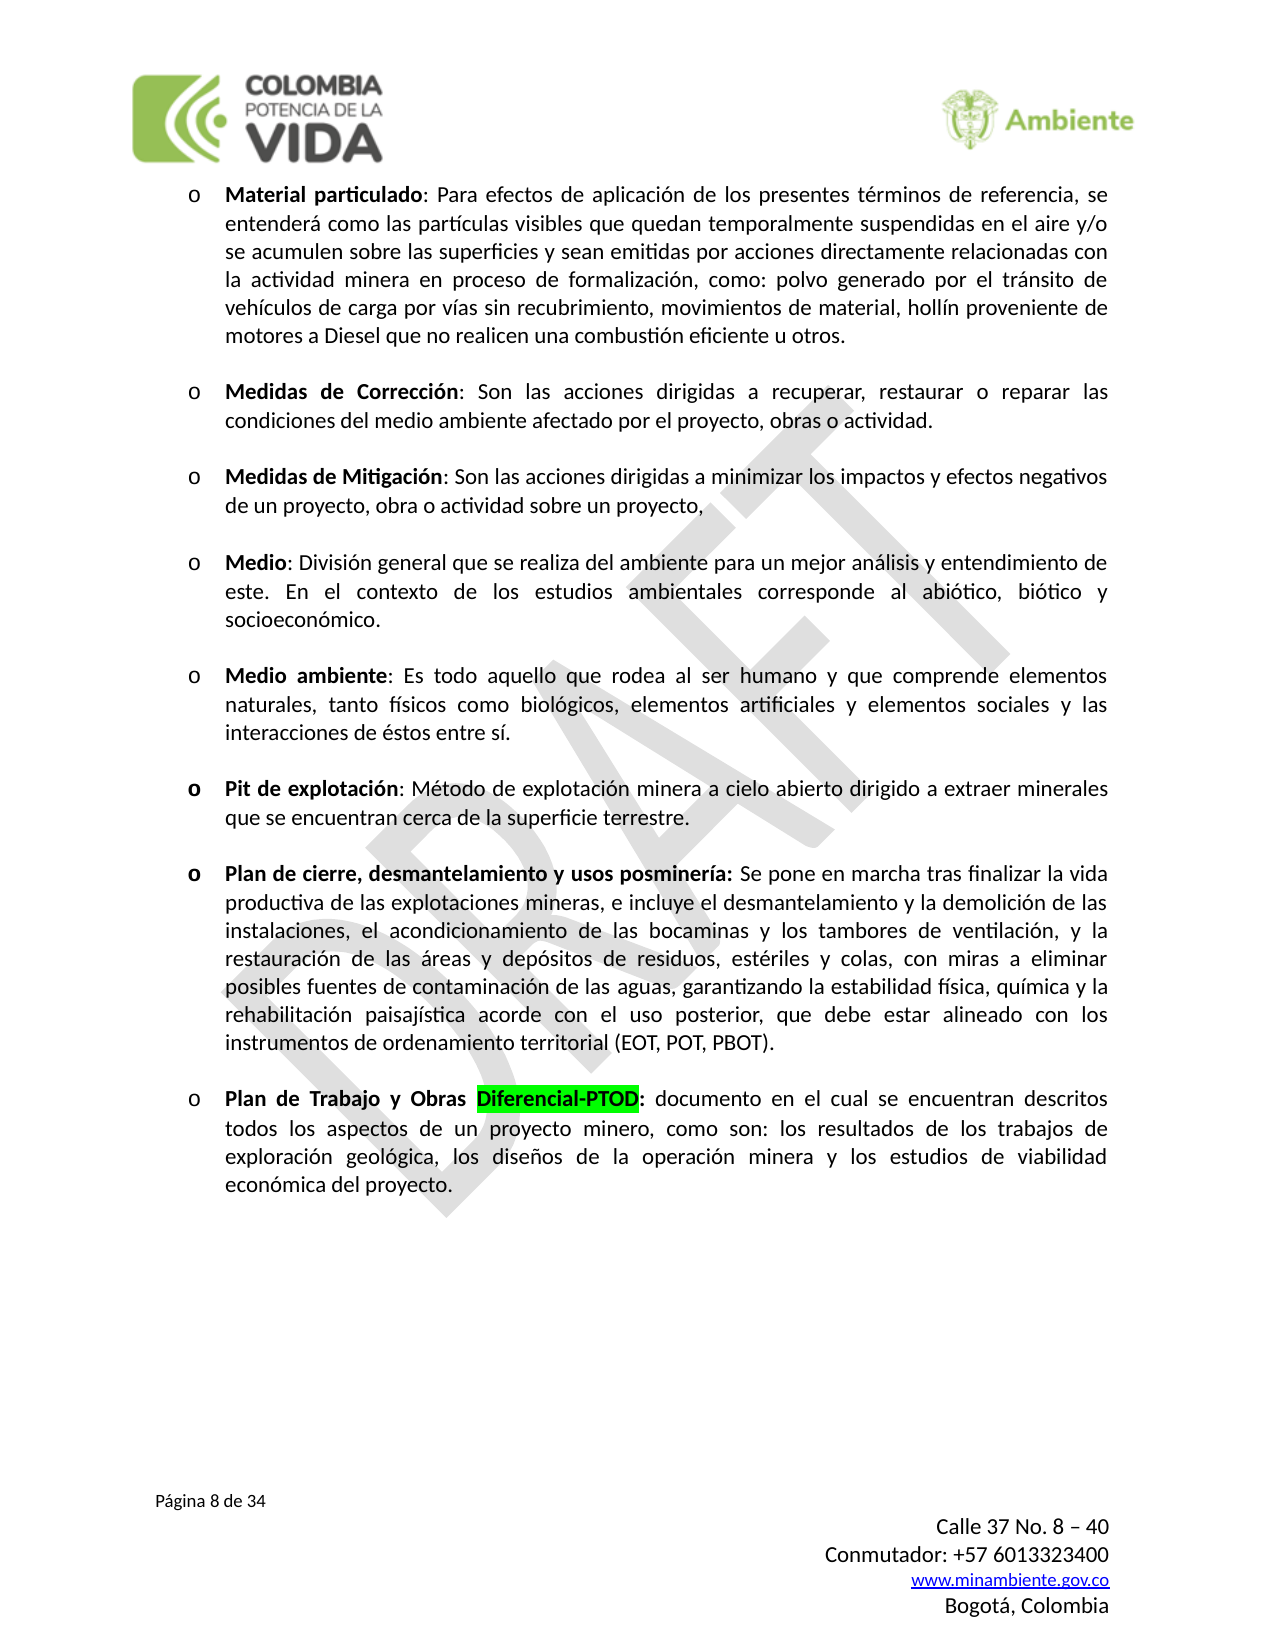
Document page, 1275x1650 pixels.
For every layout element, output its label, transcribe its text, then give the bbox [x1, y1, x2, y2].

list Pit de explotación: Método de explotación minera a cielo abierto dirigido a extraer minerales que se encuentran cerca de la superficie terrestre. [187, 774, 1109, 831]
list Plan de Trabajo y Obras Diferencial-PTOD: documento en el cual se encuentran descritos todos los aspectos de un proyecto minero, como son: los resultados de los trabajos de exploración geológica, los diseños de la operación minera y los estudios de viabilidad económica del proyecto. [187, 1084, 1109, 1198]
list Medidas de Corrección: Son las acciones dirigidas a recuperar, restaurar o reparar las condiciones del medio ambiente afectado por el proyecto, obras o actividad. [187, 377, 1109, 434]
list Medio: División general que se realiza del ambiente para un mejor análisis y entendimiento de este. En el contexto de los estudios ambientales corresponde al abiótico, biótico y socioeconómico. [187, 548, 1109, 633]
list Plan de cierre, desmantelamiento y usos posminería: Se pone en marcha tras finalizar la vida productiva de las explotaciones mineras, e incluye el desmantelamiento y la demolición de las instalaciones, el acondicionamiento de las bocaminas y los tambores de ventilación, y la restauración de las áreas y depósitos de residuos, estériles y colas, con miras a eliminar posibles fuentes de contaminación de las aguas, garantizando la estabilidad física, química y la rehabilitación paisajística acorde con el uso posterior, que debe estar alineado con los instrumentos de ordenamiento territorial (EOT, POT, PBOT). [187, 859, 1109, 1057]
list Medidas de Mitigación: Son las acciones dirigidas a minimizar los impactos y efectos negativos de un proyecto, obra o actividad sobre un proyecto, [187, 462, 1109, 519]
list Medio ambiente: Es todo aquello que rodea al ser humano y que comprende elementos naturales, tanto físicos como biológicos, elementos artificiales y elementos sociales y las interacciones de éstos entre sí. [187, 661, 1109, 746]
list Material particulado: Para efectos de aplicación de los presentes términos de referencia, se entenderá como las partículas visibles que quedan temporalmente suspendidas en el aire y/o se acumulen sobre las superficies y sean emitidas por acciones directamente relacionadas con la actividad minera en proceso de formalización, como: polvo generado por el tránsito de vehículos de carga por vías sin recubrimiento, movimientos de material, hollín proveniente de motores a Diesel que no realicen una combustión eficiente u otros. [187, 180, 1109, 349]
picture [100, 43, 1163, 180]
